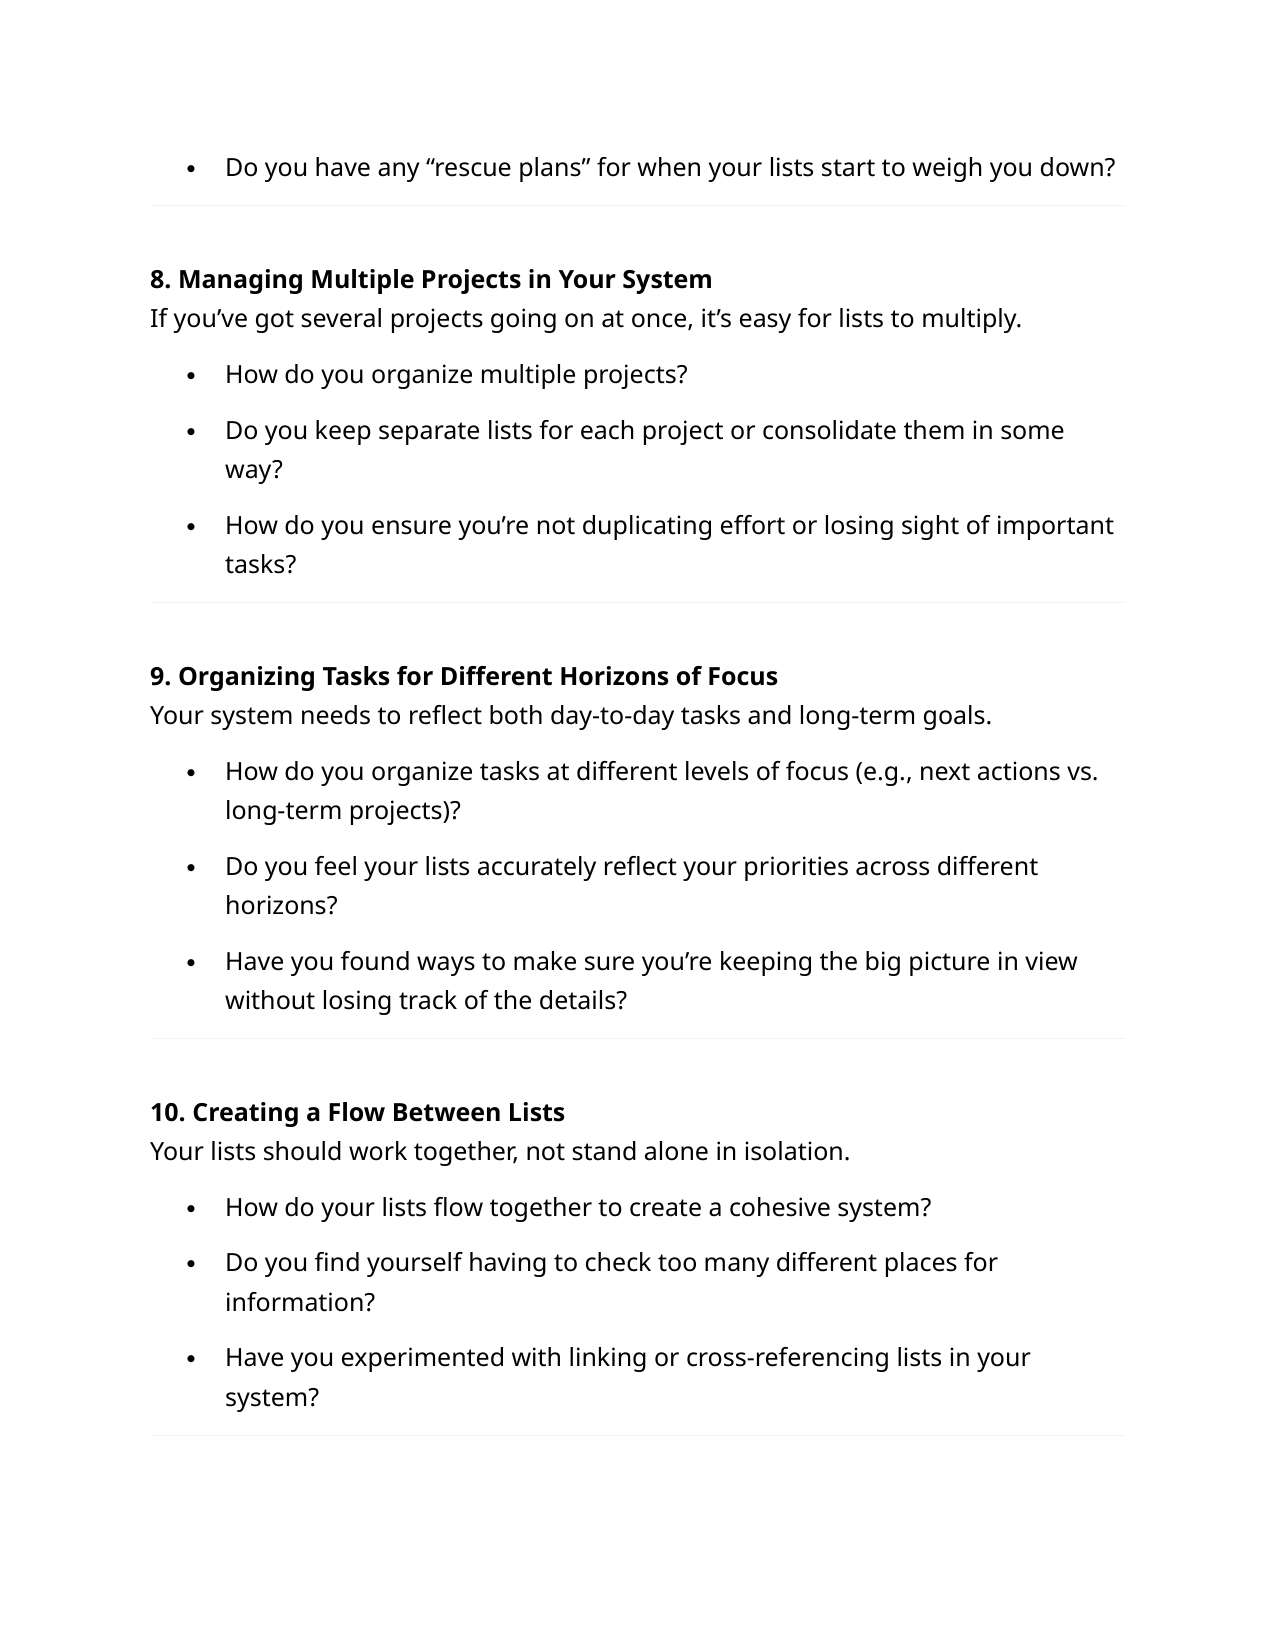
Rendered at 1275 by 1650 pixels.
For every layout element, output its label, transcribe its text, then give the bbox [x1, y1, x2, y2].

list Have you experimented with linking or cross-referencing lists in your system? [187, 1340, 1125, 1413]
text 9. Organizing Tasks for Different Horizons of Focus Your system needs to reflect both day-to-day tasks and long-term goals. [150, 658, 1125, 732]
list How do your lists flow together to create a cohesive system? [187, 1189, 1125, 1223]
list How do you organize tasks at different levels of focus (e.g., next actions vs. long-term projects)? [187, 753, 1125, 827]
list Do you keep separate lists for each project or consolidate them in some way? [187, 412, 1125, 486]
list Do you feel your lists accurately reflect your priorities across different horizons? [187, 848, 1125, 922]
text 10. Creating a Flow Between Lists Your lists should work together, not stand alone in isolation. [150, 1094, 1125, 1167]
list How do you ensure you’re not duplicating effort or losing sight of important tasks? [187, 507, 1125, 581]
list Do you find yourself having to check too many different places for information? [187, 1245, 1125, 1318]
text 8. Managing Multiple Projects in Your System If you’ve got several projects going on at once, it’s easy for lists to multiply. [150, 262, 1125, 335]
list How do you organize multiple projects? [187, 357, 1125, 391]
list Have you found ways to make sure you’re keeping the big picture in view without losing track of the details? [187, 943, 1125, 1017]
list Do you have any “rescue plans” for when your lists start to weigh you down? [187, 150, 1125, 184]
